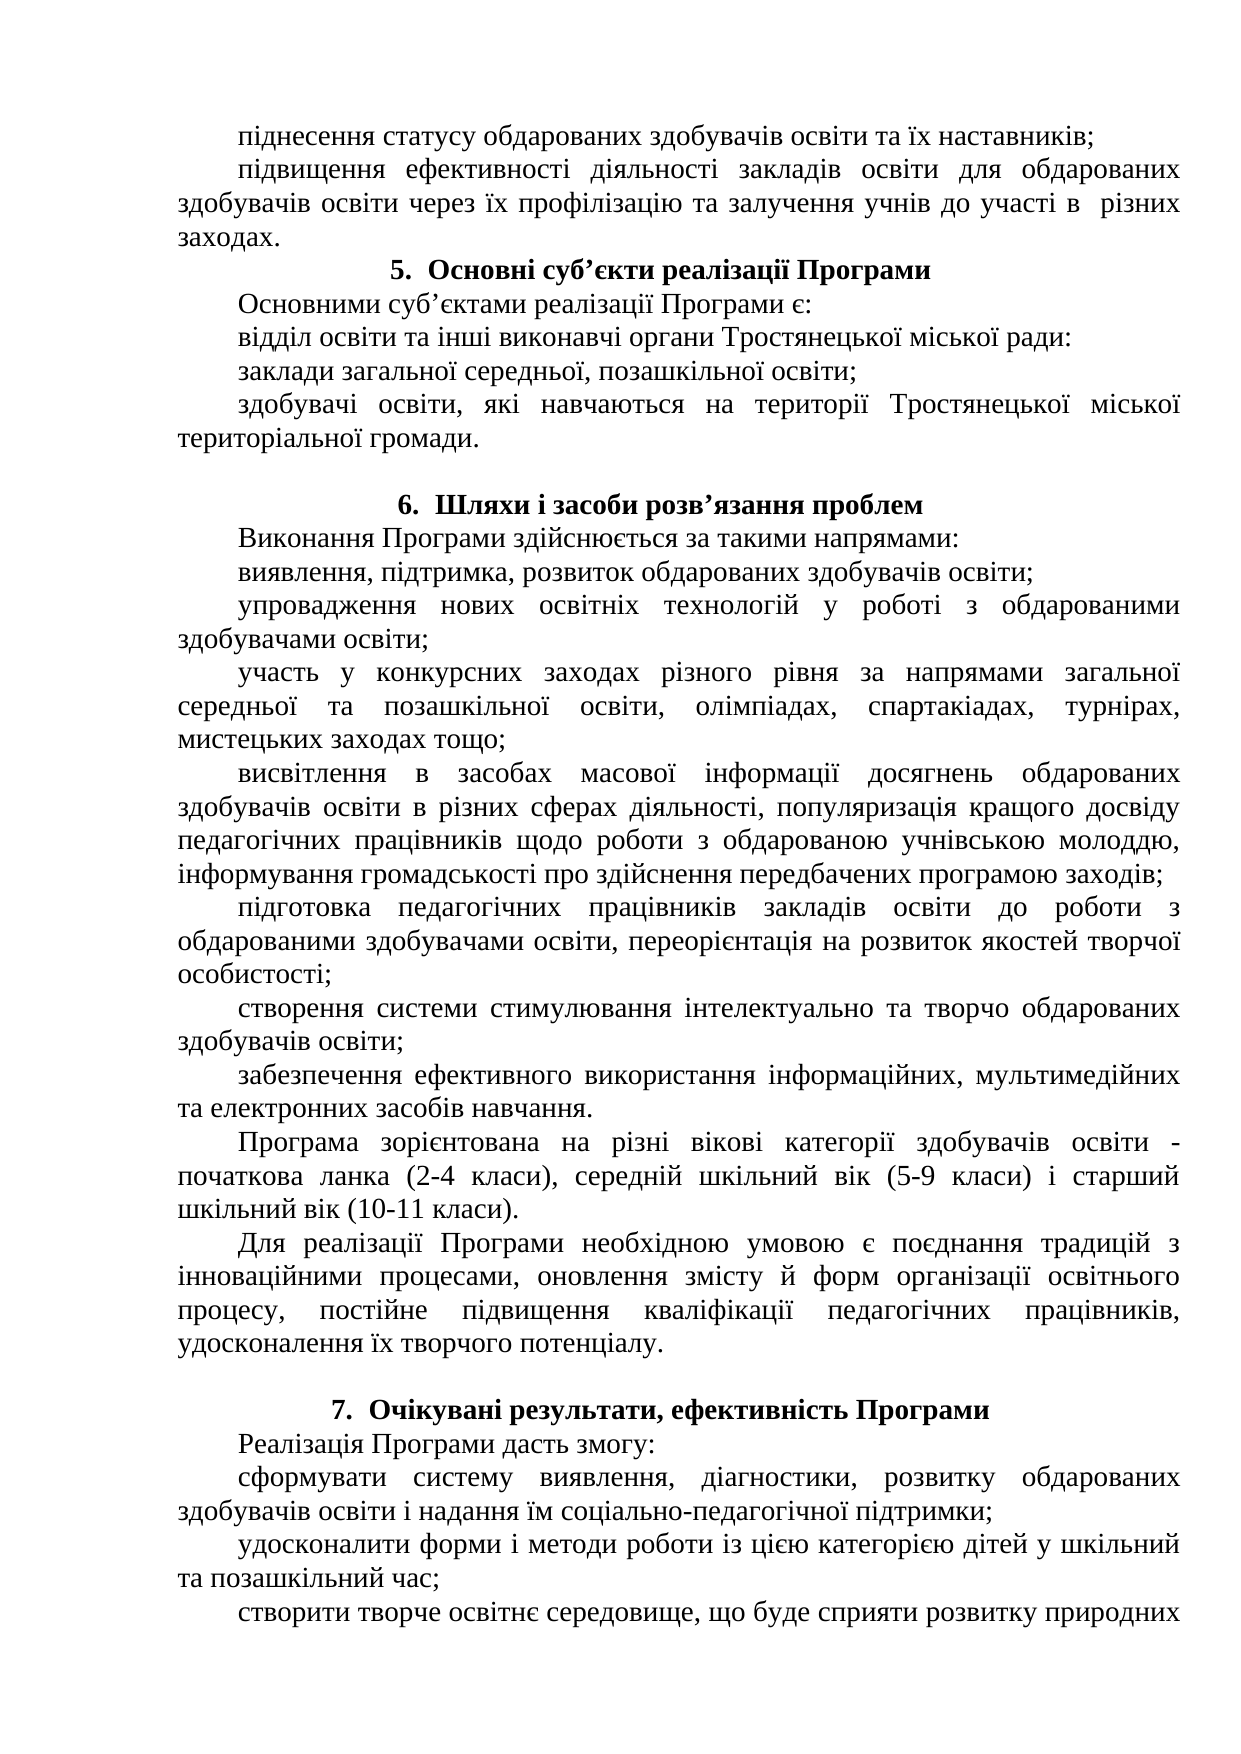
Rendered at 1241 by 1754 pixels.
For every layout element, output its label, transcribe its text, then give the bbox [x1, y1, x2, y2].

text висвітлення в засобах масової інформації досягнень обдарованих здобувачів освіти в різних сферах діяльності, популяризація кращого досвіду педагогічних працівників щодо роботи з обдарованою учнівською молоддю, інформування громадськості про здійснення передбачених програмою заходів; [177, 755, 1181, 889]
text Реалізація Програми дасть змогу: [177, 1426, 1181, 1459]
text відділ освіти та інші виконавчі органи Тростянецької міської ради: [177, 319, 1181, 353]
text Виконання Програми здійснюється за такими напрямами: [177, 520, 1181, 554]
text Для реалізації Програми необхідною умовою є поєднання традицій з інноваційними процесами, оновлення змісту й форм організації освітнього процесу, постійне підвищення кваліфікації педагогічних працівників, удосконалення їх творчого потенціалу. [177, 1225, 1181, 1359]
list Шляхи і засоби розв’язання проблем [140, 487, 1181, 520]
text піднесення статусу обдарованих здобувачів освіти та їх наставників; [177, 118, 1181, 152]
list Основні суб’єкти реалізації Програми [140, 252, 1181, 286]
text упровадження нових освітніх технологій у роботі з обдарованими здобувачами освіти; [177, 587, 1181, 654]
text підвищення ефективності діяльності закладів освіти для обдарованих здобувачів освіти через їх профілізацію та залучення учнів до участі в різних заходах. [177, 152, 1181, 252]
text сформувати систему виявлення, діагностики, розвитку обдарованих здобувачів освіти і надання їм соціально-педагогічної підтримки; [177, 1459, 1181, 1527]
text Основними суб’єктами реалізації Програми є: [177, 286, 1181, 319]
text забезпечення ефективного використання інформаційних, мультимедійних та електронних засобів навчання. [177, 1057, 1181, 1124]
text удосконалити форми і методи роботи із цією категорією дітей у шкільний та позашкільний час; [177, 1527, 1181, 1594]
text Програма зорієнтована на різні вікові категорії здобувачів освіти - початкова ланка (2-4 класи), середній шкільний вік (5-9 класи) і старший шкільний вік (10-11 класи). [177, 1124, 1181, 1225]
text здобувачі освіти, які навчаються на території Тростянецької міської територіальної громади. [177, 386, 1181, 453]
list Очікувані результати, ефективність Програми [140, 1392, 1181, 1426]
text створення системи стимулювання інтелектуально та творчо обдарованих здобувачів освіти; [177, 990, 1181, 1057]
text підготовка педагогічних працівників закладів освіти до роботи з обдарованими здобувачами освіти, переорієнтація на розвиток якостей творчої особистості; [177, 889, 1181, 990]
text виявлення, підтримка, розвиток обдарованих здобувачів освіти; [177, 554, 1181, 587]
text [177, 1594, 1181, 1627]
text участь у конкурсних заходах різного рівня за напрямами загальної середньої та позашкільної освіти, олімпіадах, спартакіадах, турнірах, мистецьких заходах тощо; [177, 654, 1181, 755]
text заклади загальної середньої, позашкільної освіти; [177, 353, 1181, 386]
